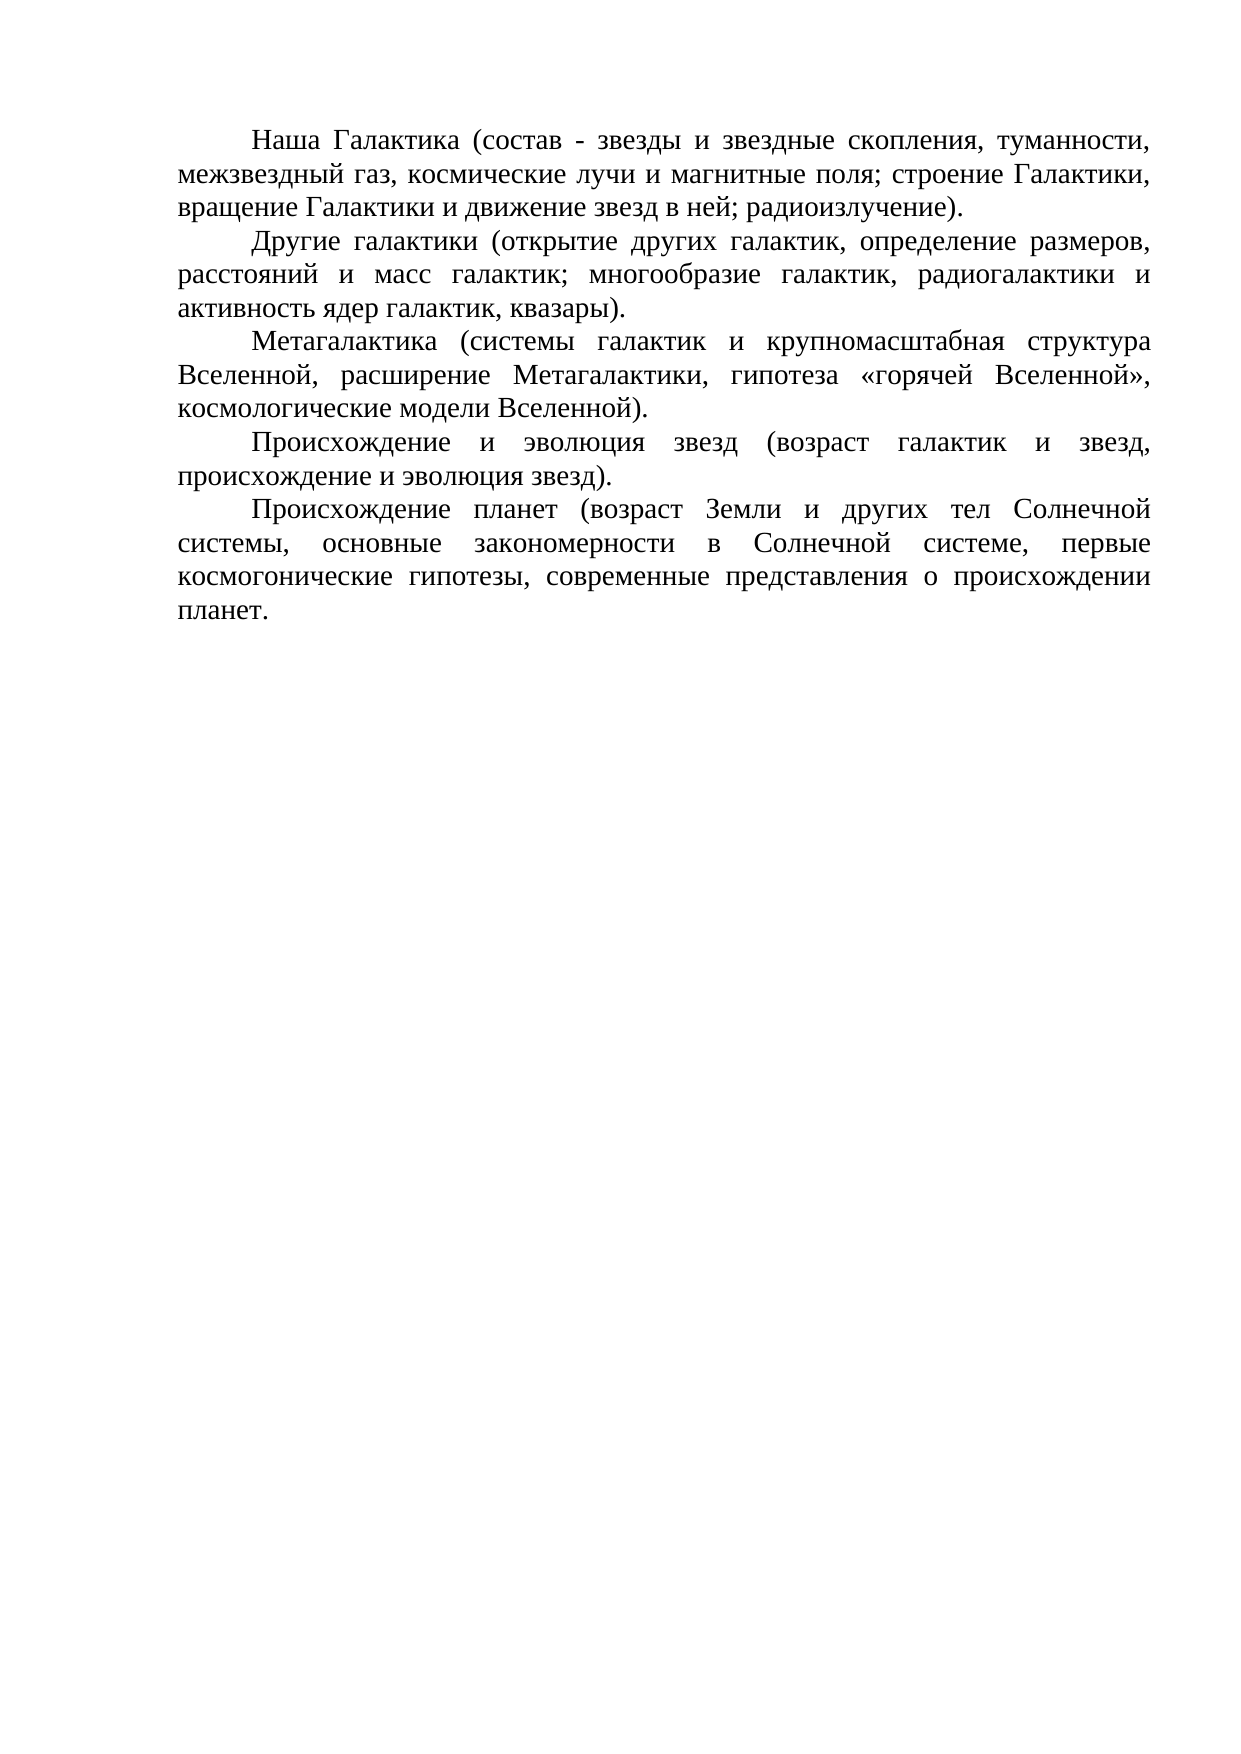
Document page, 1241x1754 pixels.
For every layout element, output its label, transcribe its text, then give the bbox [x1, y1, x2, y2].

text Наша Галактика (состав - звезды и звездные скопления, туманности, межзвездный газ, космические лучи и магнитные поля; строение Галактики, вращение Галактики и движение звезд в ней; радиоизлучение). [177, 122, 1152, 223]
text Метагалактика (системы галактик и крупномасштабная структура Вселенной, расширение Метагалактики, гипотеза «горячей Вселенной», космологические модели Вселенной). [177, 323, 1152, 424]
text Происхождение и эволюция звезд (возраст галактик и звезд, происхождение и эволюция звезд). [177, 424, 1152, 491]
text Другие галактики (открытие других галактик, определение размеров, расстояний и масс галактик; многообразие галактик, радиогалактики и активность ядер галактик, квазары). [177, 223, 1152, 323]
text Происхождение планет (возраст Земли и других тел Солнечной системы, основные закономерности в Солнечной системе, первые космогонические гипотезы, современные представления о происхождении планет. [177, 491, 1152, 625]
